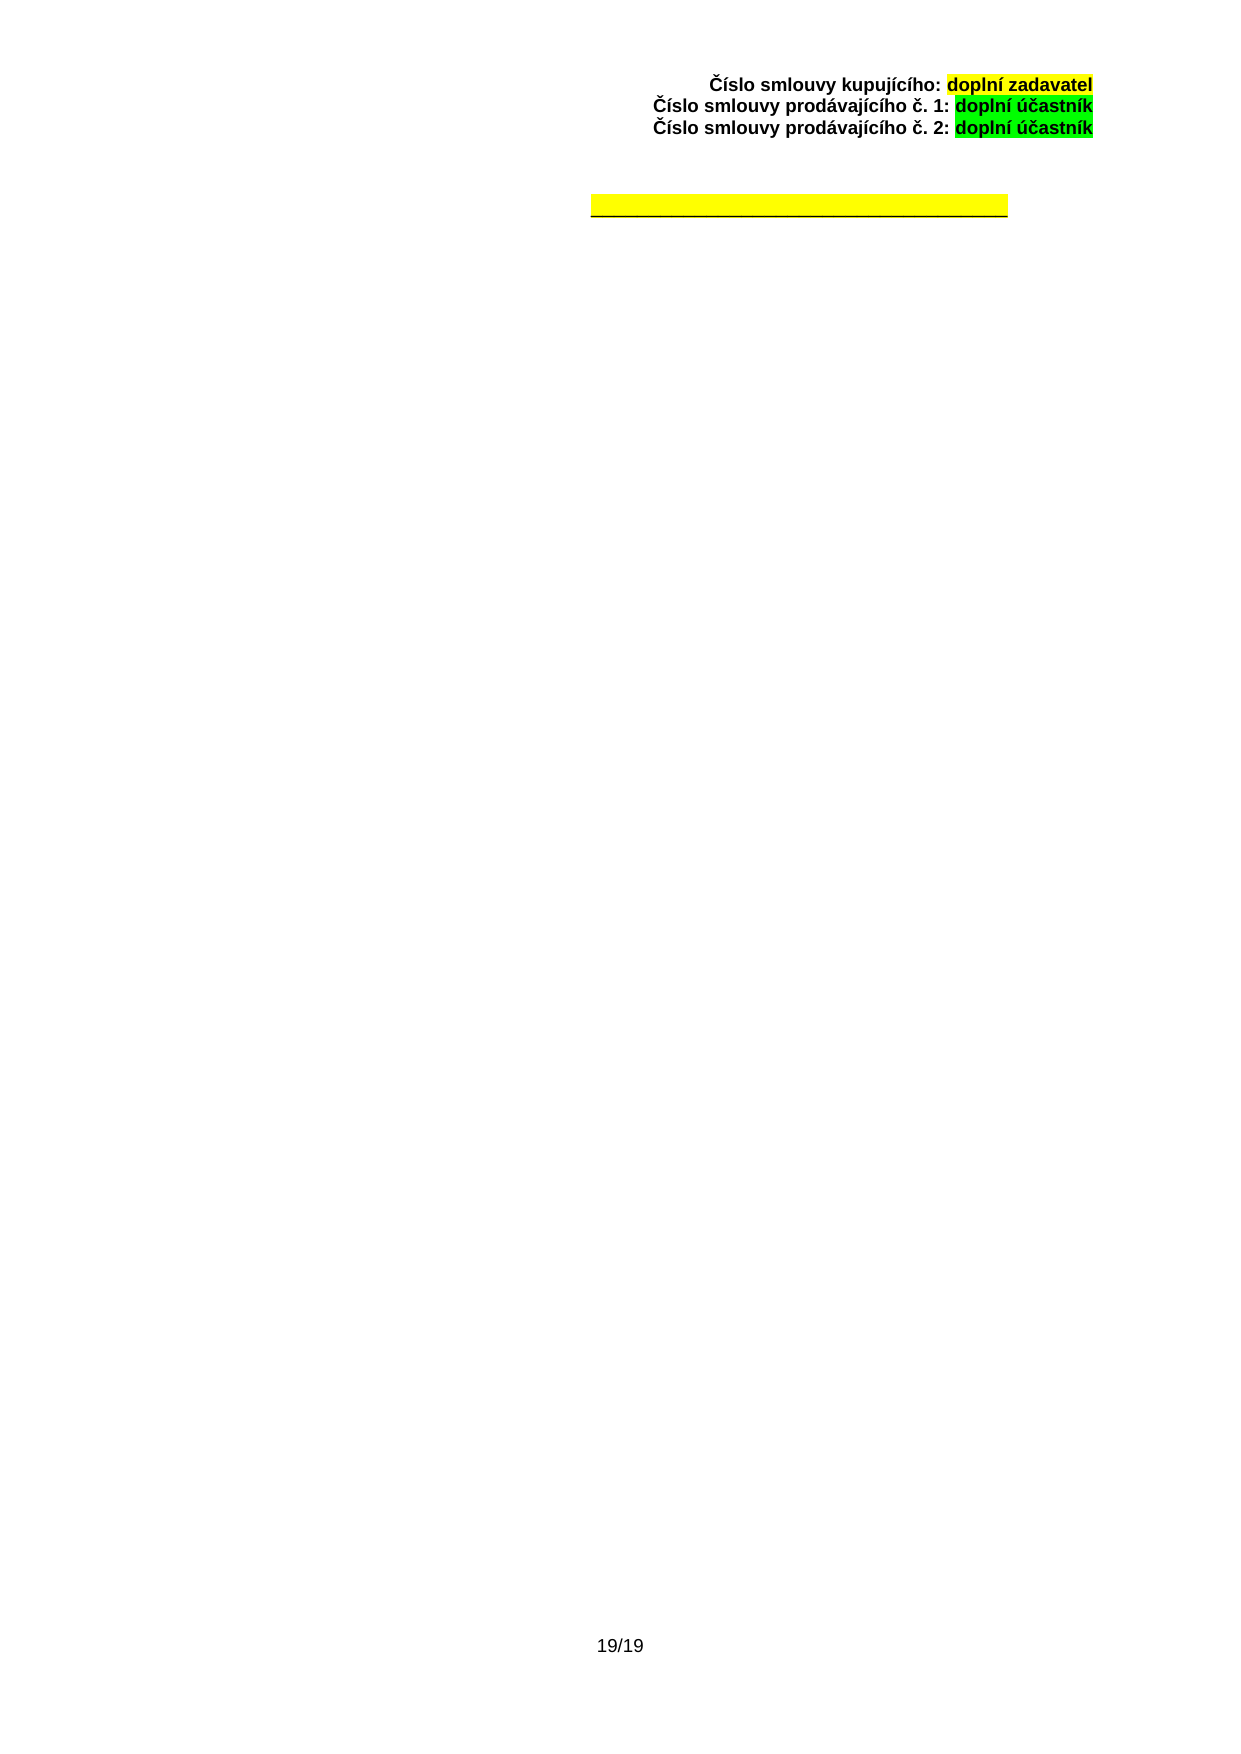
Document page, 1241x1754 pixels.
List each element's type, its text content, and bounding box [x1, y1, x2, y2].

text ____________________________________ [148, 189, 1093, 218]
